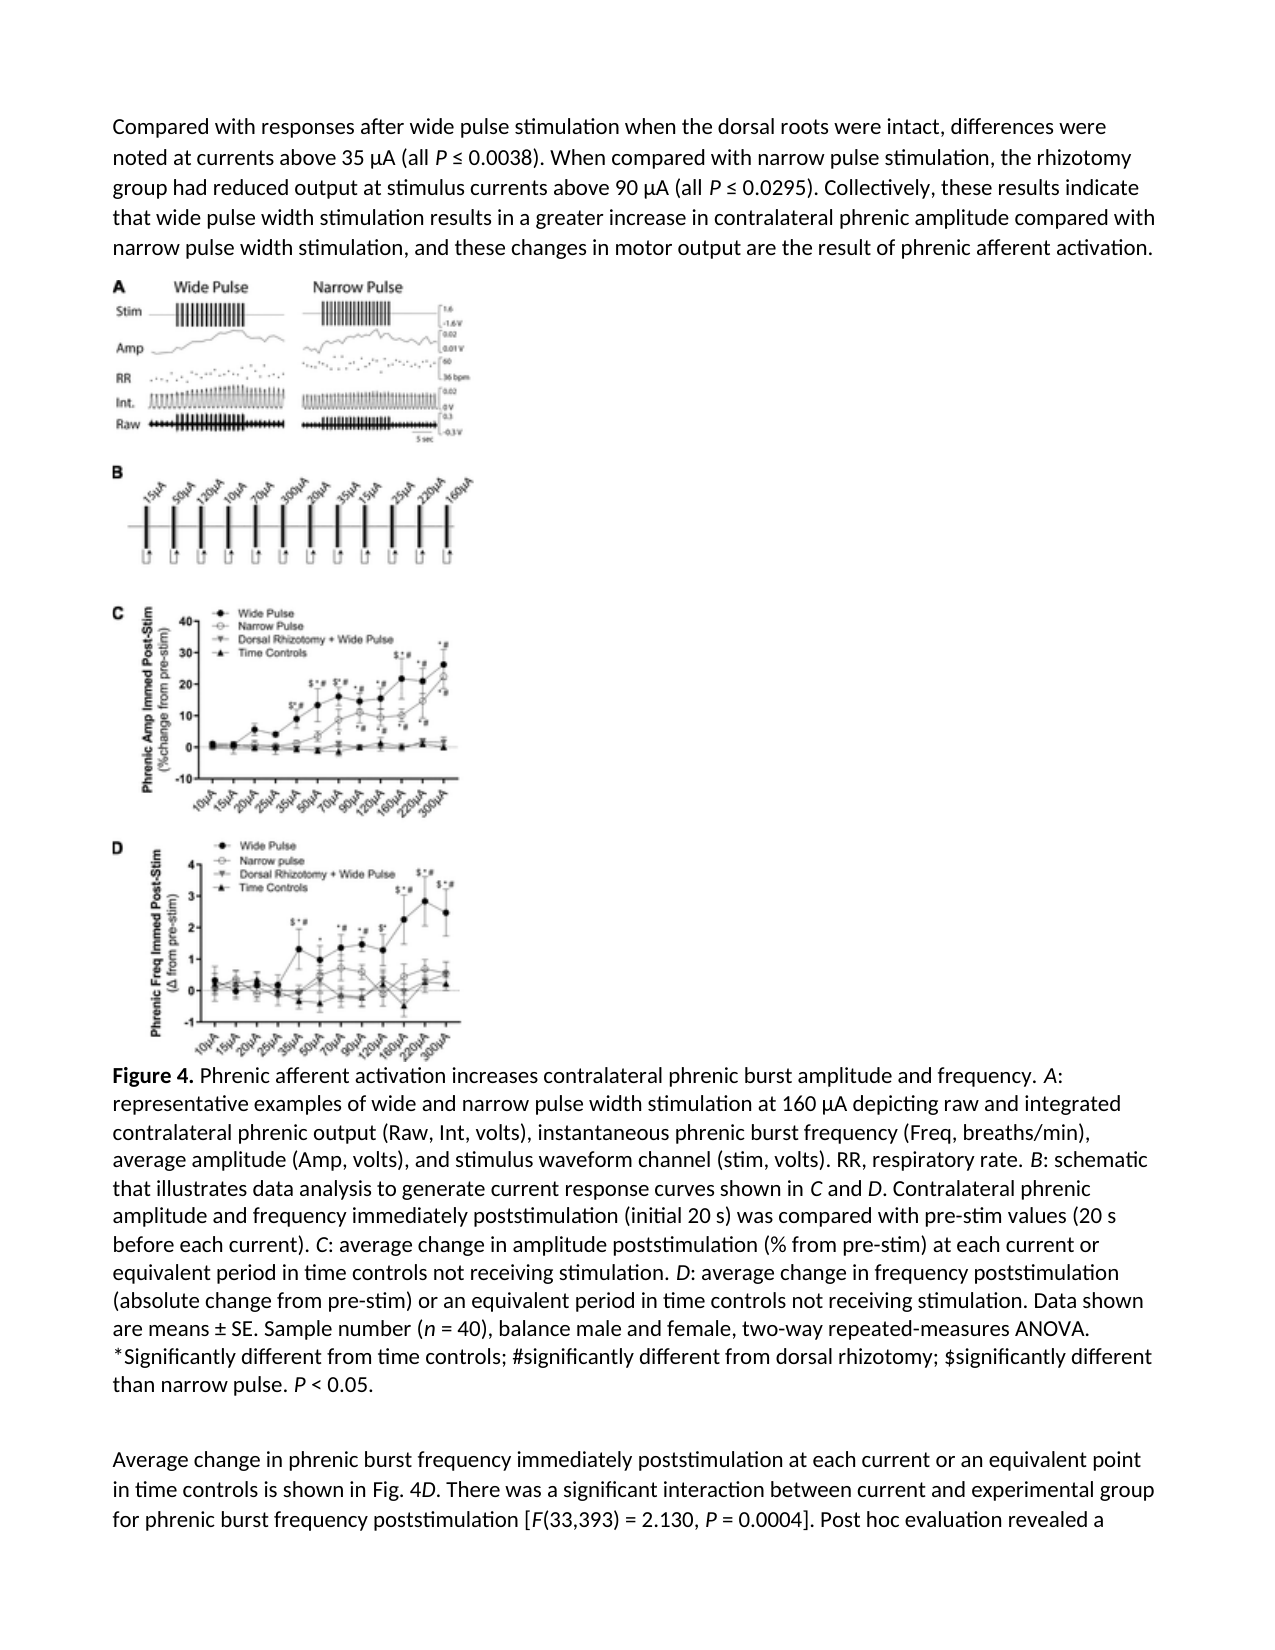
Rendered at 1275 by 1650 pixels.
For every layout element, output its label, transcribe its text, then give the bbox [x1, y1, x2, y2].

text Figure 4. Phrenic afferent activation increases contralateral phrenic burst amplitude and frequency. A: representative examples of wide and narrow pulse width stimulation at 160 µA depicting raw and integrated contralateral phrenic output (Raw, Int, volts), instantaneous phrenic burst frequency (Freq, breaths/min), average amplitude (Amp, volts), and stimulus waveform channel (stim, volts). RR, respiratory rate. B: schematic that illustrates data analysis to generate current response curves shown in C and D. Contralateral phrenic amplitude and frequency immediately poststimulation (initial 20 s) was compared with pre-stim values (20 s before each current). C: average change in amplitude poststimulation (% from pre-stim) at each current or equivalent period in time controls not receiving stimulation. D: average change in frequency poststimulation (absolute change from pre-stim) or an equivalent period in time controls not receiving stimulation. Data shown are means ± SE. Sample number (n = 40), balance male and female, two-way repeated-measures ANOVA. *Significantly different from time controls; #significantly different from dorsal rhizotomy; $significantly different than narrow pulse. P < 0.05. [112, 1062, 1162, 1398]
picture [112, 280, 474, 1062]
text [112, 1445, 1162, 1533]
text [112, 112, 1162, 261]
